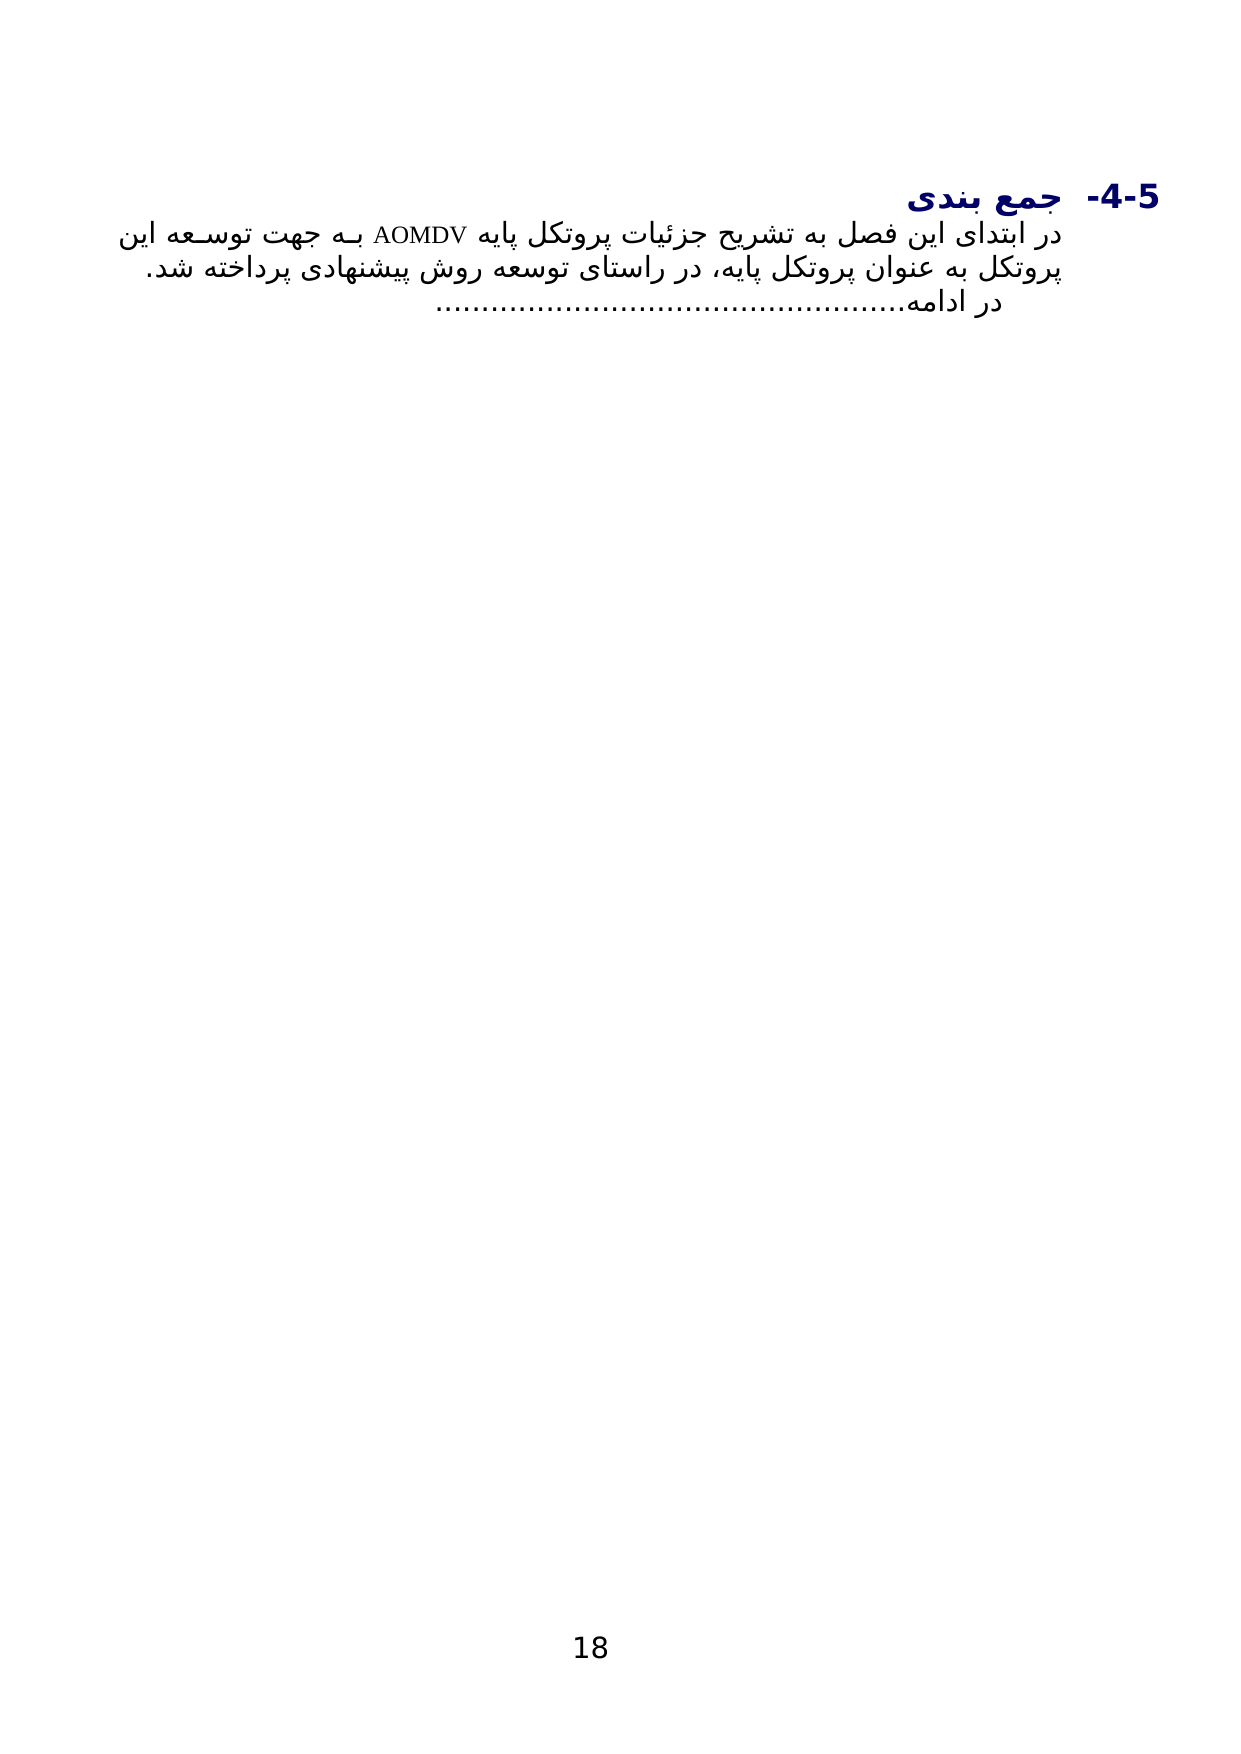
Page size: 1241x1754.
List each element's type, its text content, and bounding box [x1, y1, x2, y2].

subtitle جمع بندی [118, 177, 1063, 216]
text در ابتدای این فصل به تشریح جزئیات پروتکل پایه AOMDV به جهت توسعه این پروتکل به عنوان پروتکل پایه، در راستای توسعه روش پیشنهادی پرداخته شد. [118, 216, 1063, 284]
text در ادامه................................................... [118, 284, 1063, 318]
